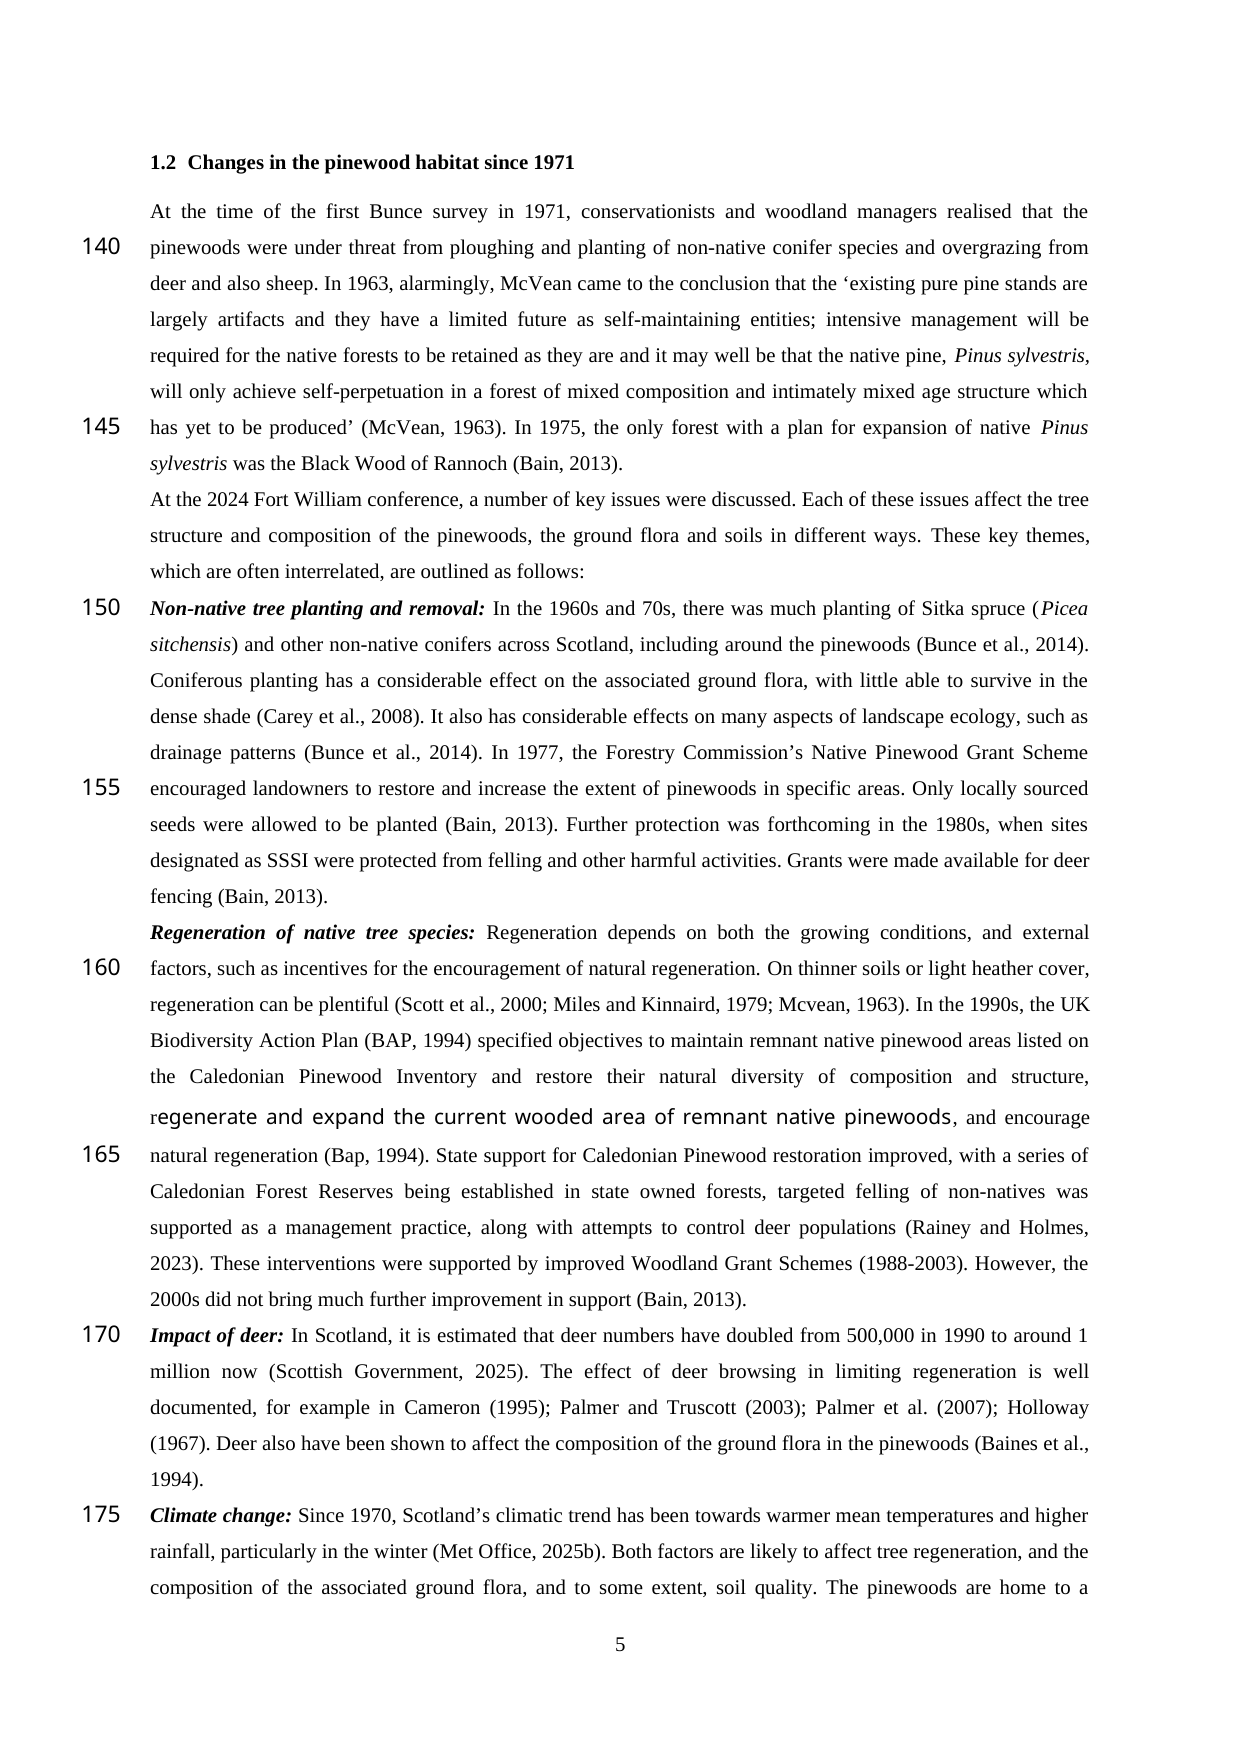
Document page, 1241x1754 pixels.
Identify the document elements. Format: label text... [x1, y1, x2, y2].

subtitle Changes in the pinewood habitat since 1971 [150, 150, 1090, 174]
text Non-native tree planting and removal: In the 1960s and 70s, there was much planting of Sitka spruce (Picea sitchensis) and other non-native conifers across Scotland, including around the pinewoods (Bunce et al., 2014). Coniferous planting has a considerable effect on the associated ground flora, with little able to survive in the dense shade (Carey et al., 2008). It also has considerable effects on many aspects of landscape ecology, such as drainage patterns (Bunce et al., 2014). In 1977, the Forestry Commission’s Native Pinewood Grant Scheme encouraged landowners to restore and increase the extent of pinewoods in specific areas. Only locally sourced seeds were allowed to be planted (Bain, 2013). Further protection was forthcoming in the 1980s, when sites designated as SSSI were protected from felling and other harmful activities. Grants were made available for deer fencing (Bain, 2013). [150, 596, 1090, 908]
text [150, 1503, 1090, 1599]
text Regeneration of native tree species: Regeneration depends on both the growing conditions, and external factors, such as incentives for the encouragement of natural regeneration. On thinner soils or light heather cover, regeneration can be plentiful (Scott et al., 2000; Miles and Kinnaird, 1979; Mcvean, 1963). In the 1990s, the UK Biodiversity Action Plan (BAP, 1994) specified objectives to maintain remnant native pinewood areas listed on the Caledonian Pinewood Inventory and restore their natural diversity of composition and structure, regenerate and expand the current wooded area of remnant native pinewoods, and encourage natural regeneration (Bap, 1994). State support for Caledonian Pinewood restoration improved, with a series of Caledonian Forest Reserves being established in state owned forests, targeted felling of non-natives was supported as a management practice, along with attempts to control deer populations (Rainey and Holmes, 2023). These interventions were supported by improved Woodland Grant Schemes (1988-2003). However, the 2000s did not bring much further improvement in support (Bain, 2013). [150, 920, 1090, 1311]
text At the time of the first Bunce survey in 1971, conservationists and woodland managers realised that the pinewoods were under threat from ploughing and planting of non-native conifer species and overgrazing from deer and also sheep. In 1963, alarmingly, McVean came to the conclusion that the ‘existing pure pine stands are largely artifacts and they have a limited future as self-maintaining entities; intensive management will be required for the native forests to be retained as they are and it may well be that the native pine, Pinus sylvestris, will only achieve self-perpetuation in a forest of mixed composition and intimately mixed age structure which has yet to be produced’ (McVean, 1963). In 1975, the only forest with a plan for expansion of native Pinus sylvestris was the Black Wood of Rannoch (Bain, 2013). [150, 199, 1090, 475]
text Impact of deer: In Scotland, it is estimated that deer numbers have doubled from 500,000 in 1990 to around 1 million now (Scottish Government, 2025). The effect of deer browsing in limiting regeneration is well documented, for example in Cameron (1995); Palmer and Truscott (2003); Palmer et al. (2007); Holloway (1967). Deer also have been shown to affect the composition of the ground flora in the pinewoods (Baines et al., 1994). [150, 1323, 1090, 1491]
text At the 2024 Fort William conference, a number of key issues were discussed. Each of these issues affect the tree structure and composition of the pinewoods, the ground flora and soils in different ways. These key themes, which are often interrelated, are outlined as follows: [150, 487, 1090, 583]
